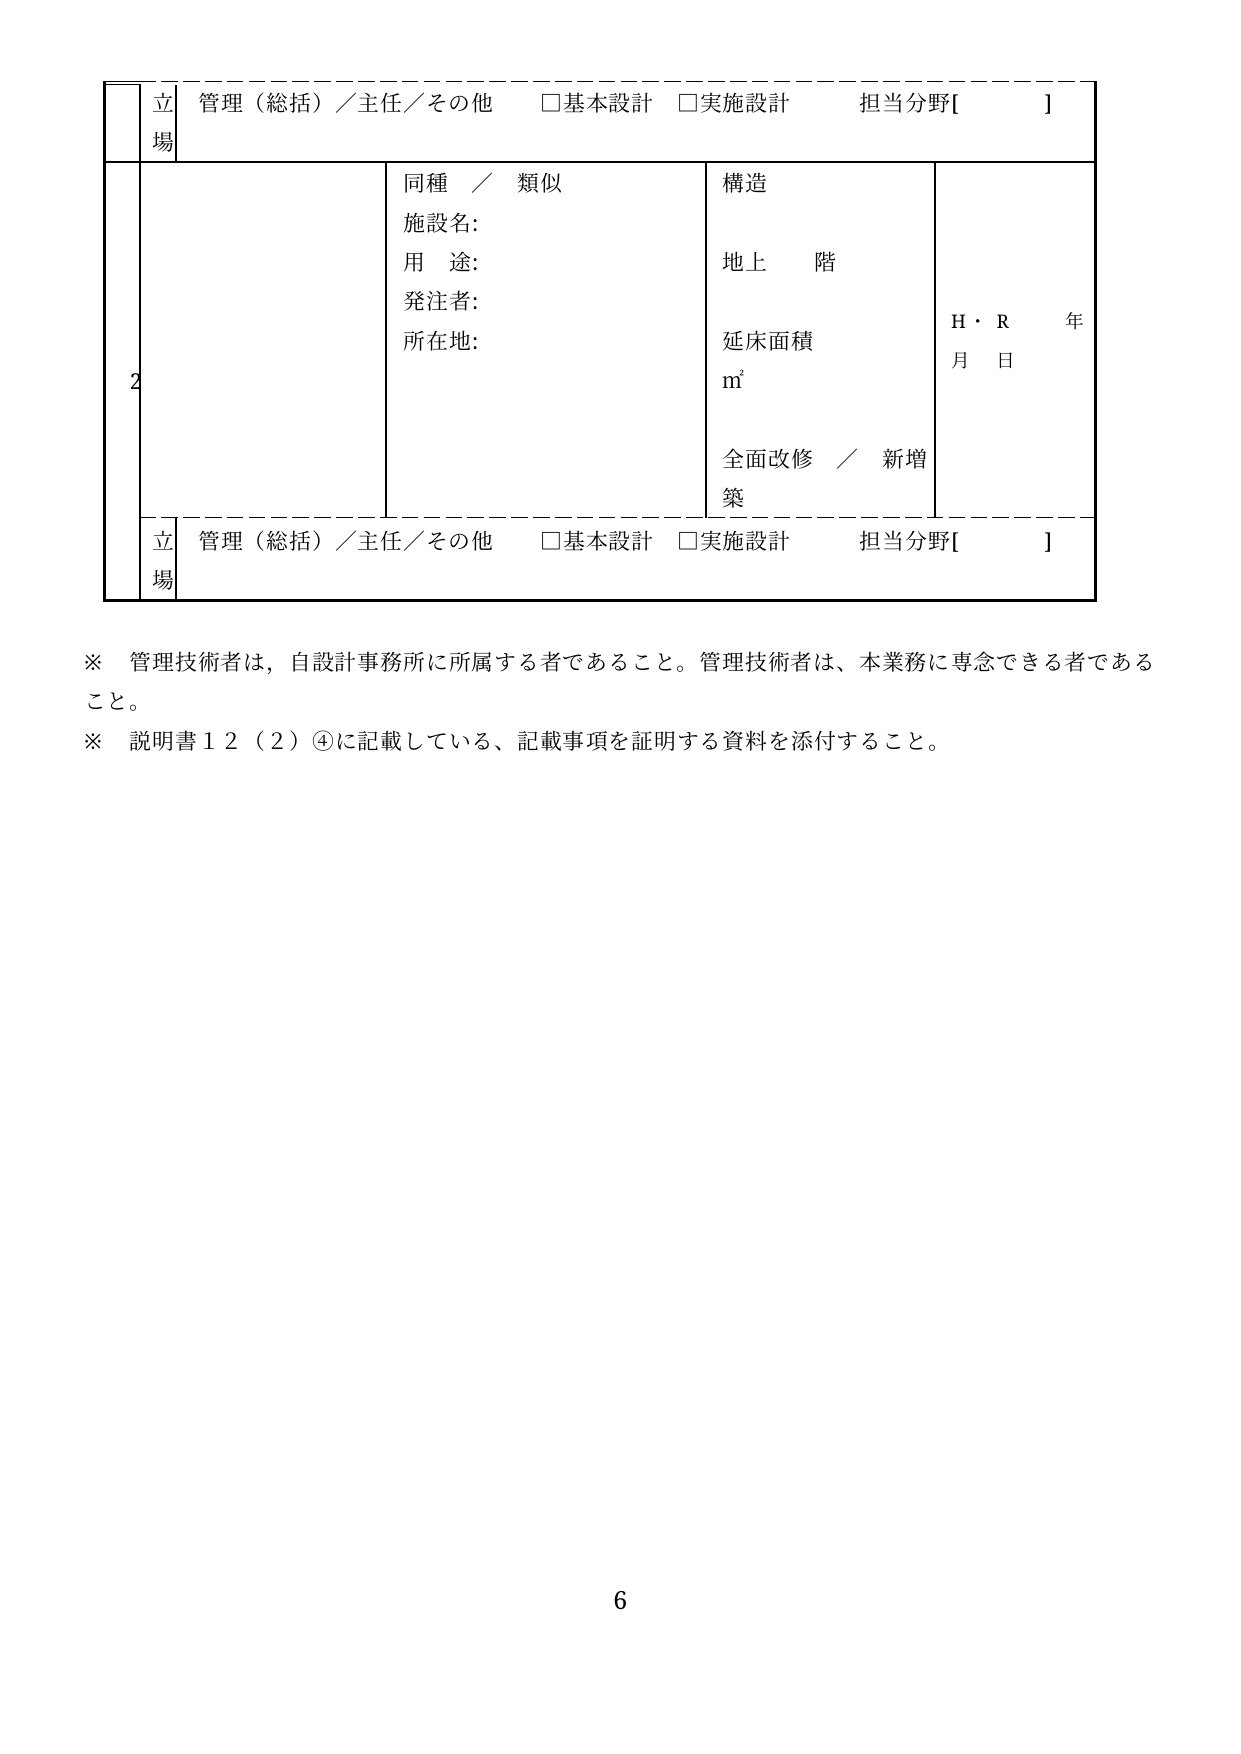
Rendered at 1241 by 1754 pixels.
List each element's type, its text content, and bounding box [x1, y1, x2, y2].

table_cell １ [106, 85, 139, 161]
text ※ 管理技術者は，自設計事務所に所属する者であること。管理技術者は、本業務に専念できる者であること。 [84, 641, 1156, 720]
table_cell 管理（総括）／主任／その他 □基本設計 □実施設計 担当分野[ ] [176, 81, 1094, 161]
table_cell 立 場 [141, 517, 175, 599]
table_cell 立 場 [140, 81, 176, 161]
table_cell H･R 年 月 日 [936, 163, 1094, 517]
table_cell 同種 ／ 類似 施設名: 用 途: 発注者: 所在地: [387, 163, 705, 517]
table_cell 構造 地上 階 延床面積 ㎡ 全面改修 ／ 新増築 [707, 163, 934, 517]
table_cell 管理（総括）／主任／その他 □基本設計 □実施設計 担当分野[ ] [177, 517, 1094, 599]
table_cell 2 [106, 163, 139, 599]
text ※ 説明書１２（２）④に記載している、記載事項を証明する資料を添付すること。 [84, 720, 1156, 759]
table_cell [141, 163, 385, 517]
